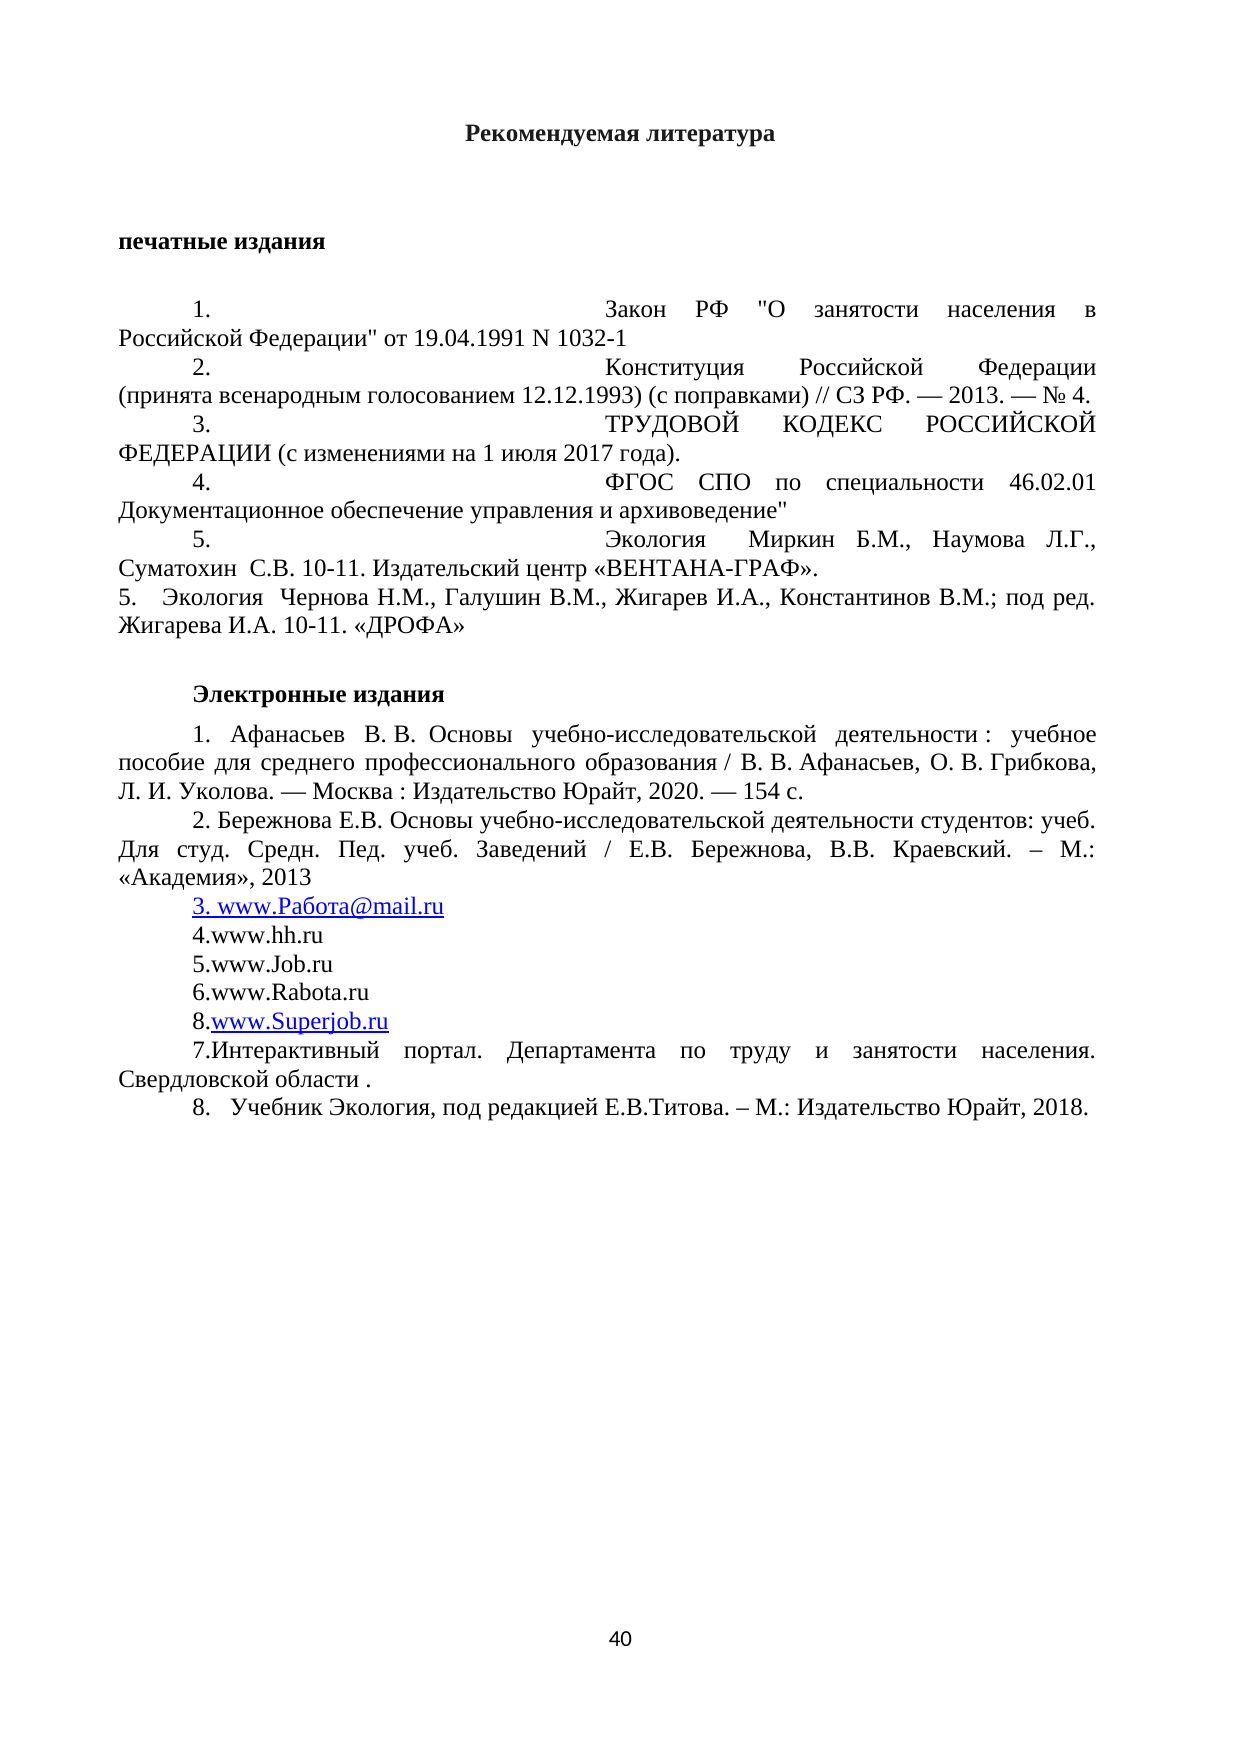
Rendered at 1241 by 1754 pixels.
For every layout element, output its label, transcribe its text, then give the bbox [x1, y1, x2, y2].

table_header 1. Афанасьев В. В. Основы учебно-исследовательской деятельности : учебное пособие для среднего профессионального образования / В. В. Афанасьев, О. В. Грибкова, Л. И. Уколова. — Москва : Издательство Юрайт, 2020. — 154 с. 2. Бережнова Е.В. Основы учебно-исследовательской деятельности студентов: учеб. Для студ. Средн. Пед. учеб. Заведений / Е.В. Бережнова, В.В. Краевский. – М.: «Академия», 2013 3. www.Работа@mail.ru 4.www.hh.ru 5.www.Job.ru 6.www.Rabota.ru 8.www.Superjob.ru 7.Интерактивный портал. Департамента по труду и занятости населения. Свердловской области . 8. Учебник Экология, под редакцией Е.В.Титова. – М.: Издательство Юрайт, 2018. [107, 708, 1107, 1161]
table_header Закон РФ "О занятости населения в Российской Федерации" от 19.04.1991 N 1032-1 Конституция Российской Федерации (принята всенародным голосованием 12.12.1993) (с поправками) // СЗ РФ. — 2013. — № 4. ТРУДОВОЙ КОДЕКС РОССИЙСКОЙ ФЕДЕРАЦИИ (с изменениями на 1 июля 2017 года). ФГОС СПО по специальности 46.02.01 Документационное обеспечение управления и архивоведение" Экология Миркин Б.М., Наумова Л.Г., Суматохин С.В. 10-11. Издательский центр «ВЕНТАНА-ГРАФ». 5. Экология Чернова Н.М., Галушин В.М., Жигарев И.А., Константинов В.М.; под ред. Жигарева И.А. 10-11. «ДРОФА» [107, 255, 1107, 650]
text Рекомендуемая литература [118, 118, 1122, 147]
list Электронные издания [118, 679, 1122, 708]
text печатные издания [118, 226, 1122, 254]
